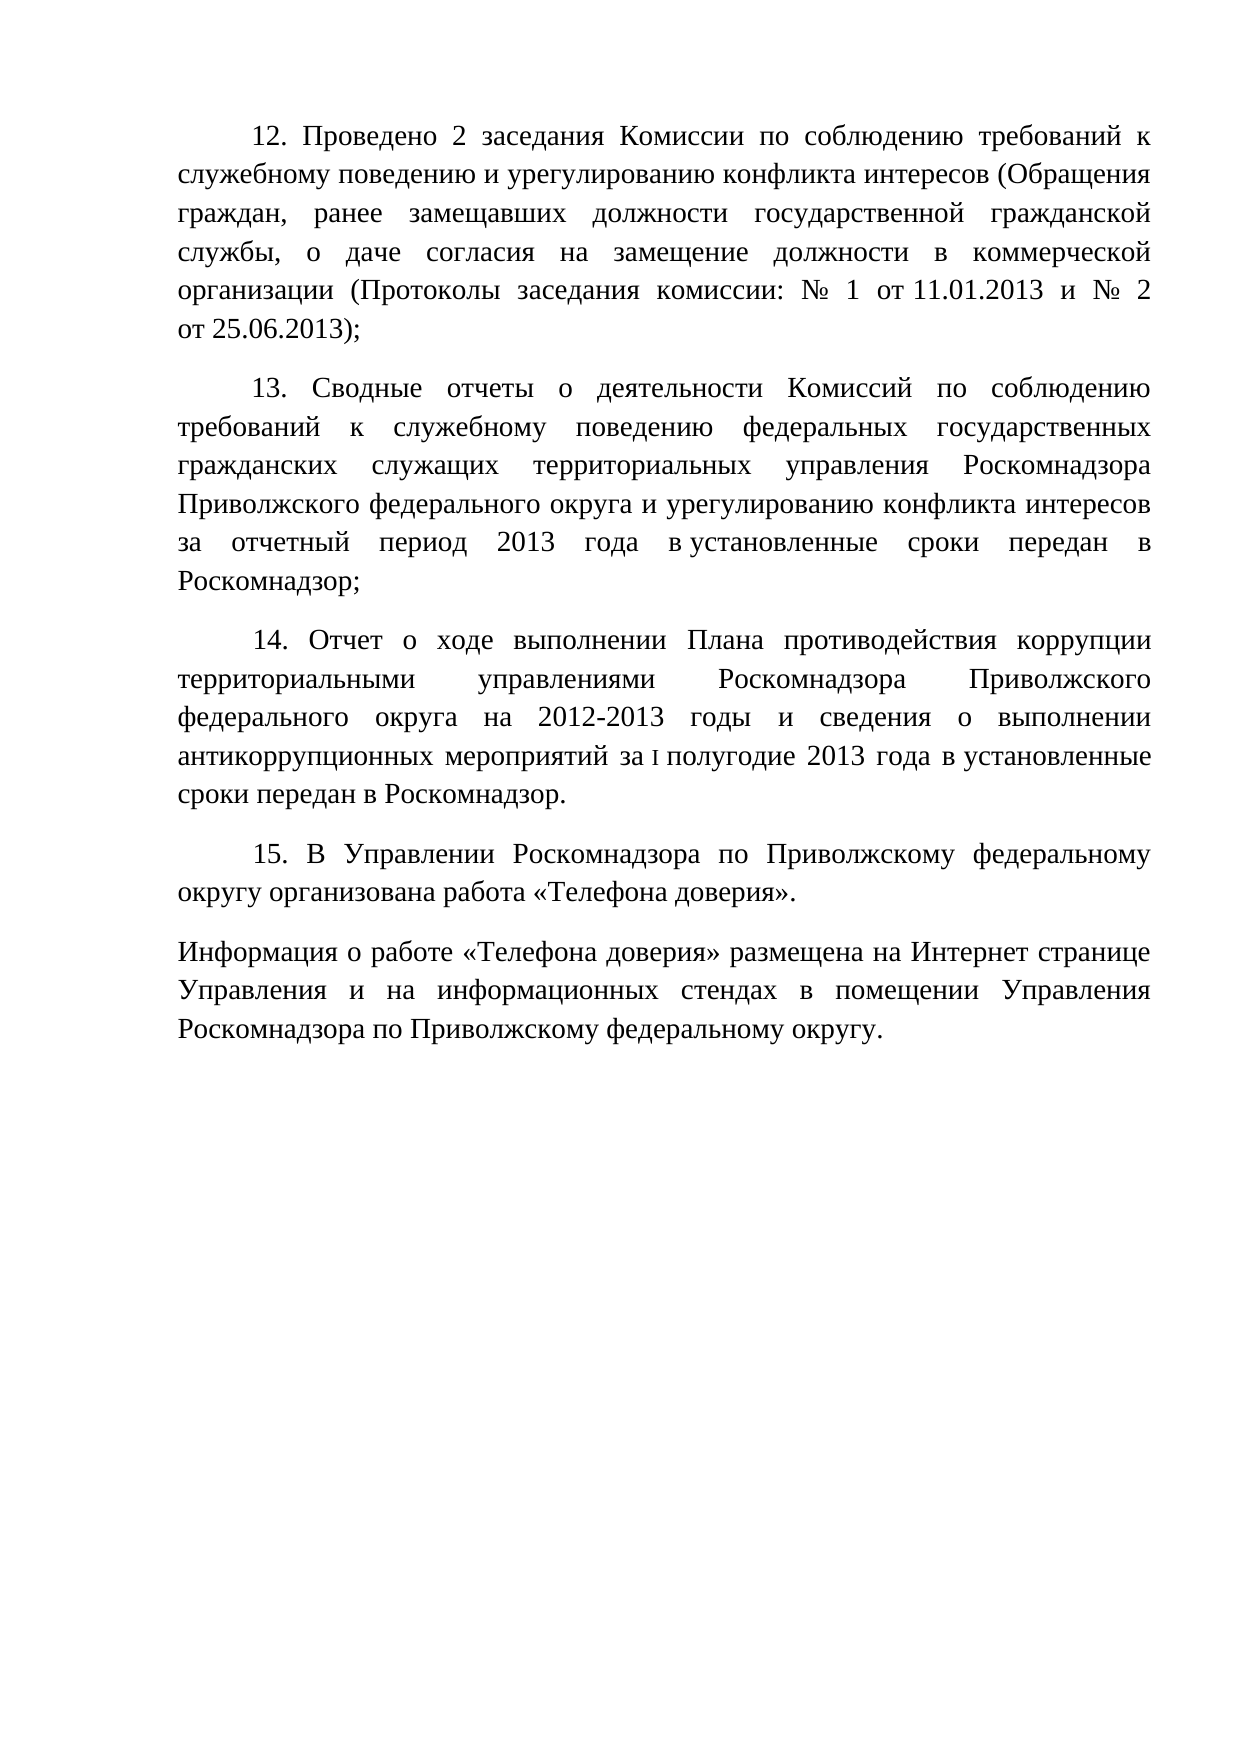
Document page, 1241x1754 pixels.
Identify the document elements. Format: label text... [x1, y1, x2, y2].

text 14. Отчет о ходе выполнении Плана противодействия коррупции территориальными управлениями Роскомнадзора Приволжского федерального округа на 2012-2013 годы и сведения о выполнении антикоррупционных мероприятий за I полугодие 2013 года в установленные сроки передан в Роскомнадзор. [177, 622, 1152, 810]
text 15. В Управлении Роскомнадзора по Приволжскому федеральному округу организована работа «Телефона доверия». [177, 836, 1152, 908]
text 13. Сводные отчеты о деятельности Комиссий по соблюдению требований к служебному поведению федеральных государственных гражданских служащих территориальных управления Роскомнадзора Приволжского федерального округа и урегулированию конфликта интересов за отчетный период 2013 года в установленные сроки передан в Роскомнадзор; [177, 370, 1152, 596]
text 12. Проведено 2 заседания Комиссии по соблюдению требований к служебному поведению и урегулированию конфликта интересов (Обращения граждан, ранее замещавших должности государственной гражданской службы, о даче согласия на замещение должности в коммерческой организации (Протоколы заседания комиссии: № 1 от 11.01.2013 и № 2 от 25.06.2013); [177, 118, 1152, 344]
text Информация о работе «Телефона доверия» размещена на Интернет странице Управления и на информационных стендах в помещении Управления Роскомнадзора по Приволжскому федеральному округу. [177, 934, 1152, 1044]
